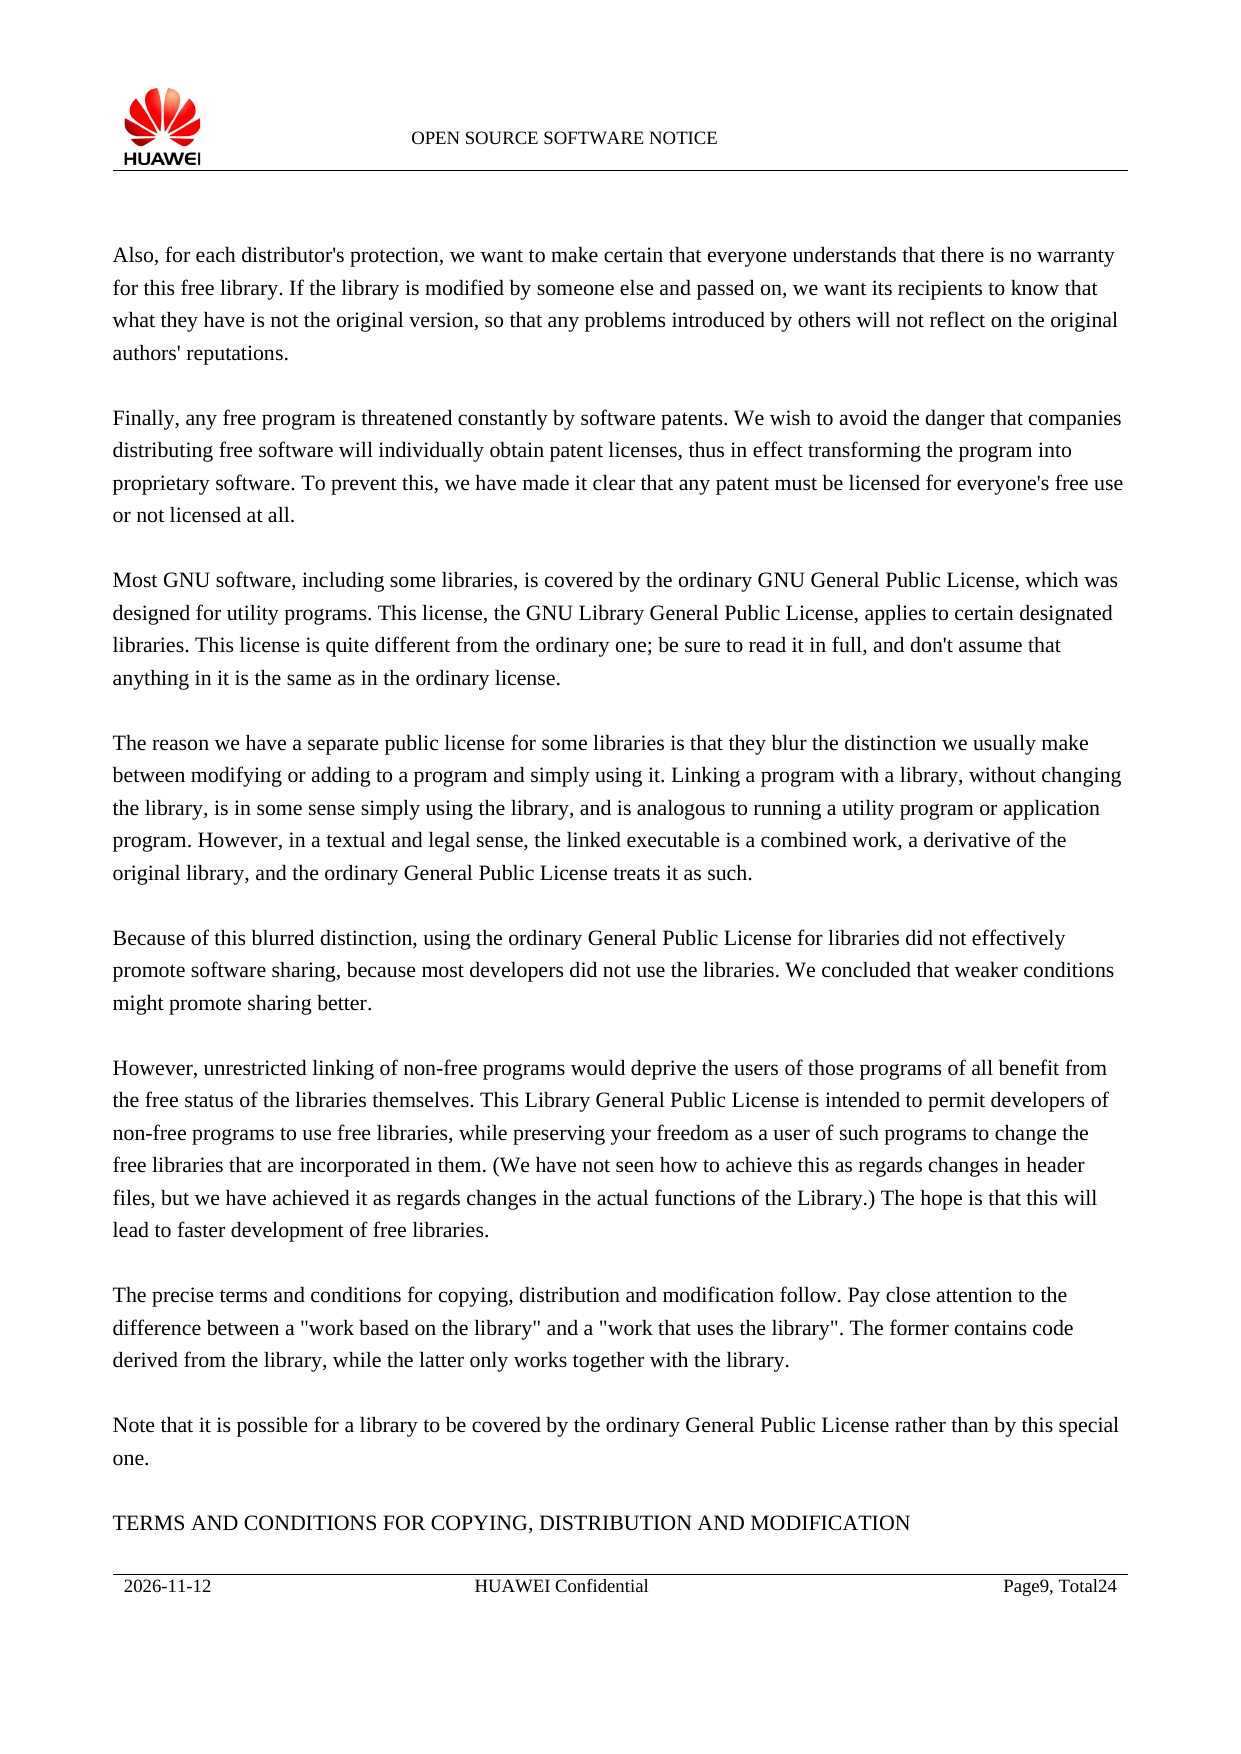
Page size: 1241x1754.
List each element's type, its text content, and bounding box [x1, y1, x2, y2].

picture [124, 88, 201, 165]
